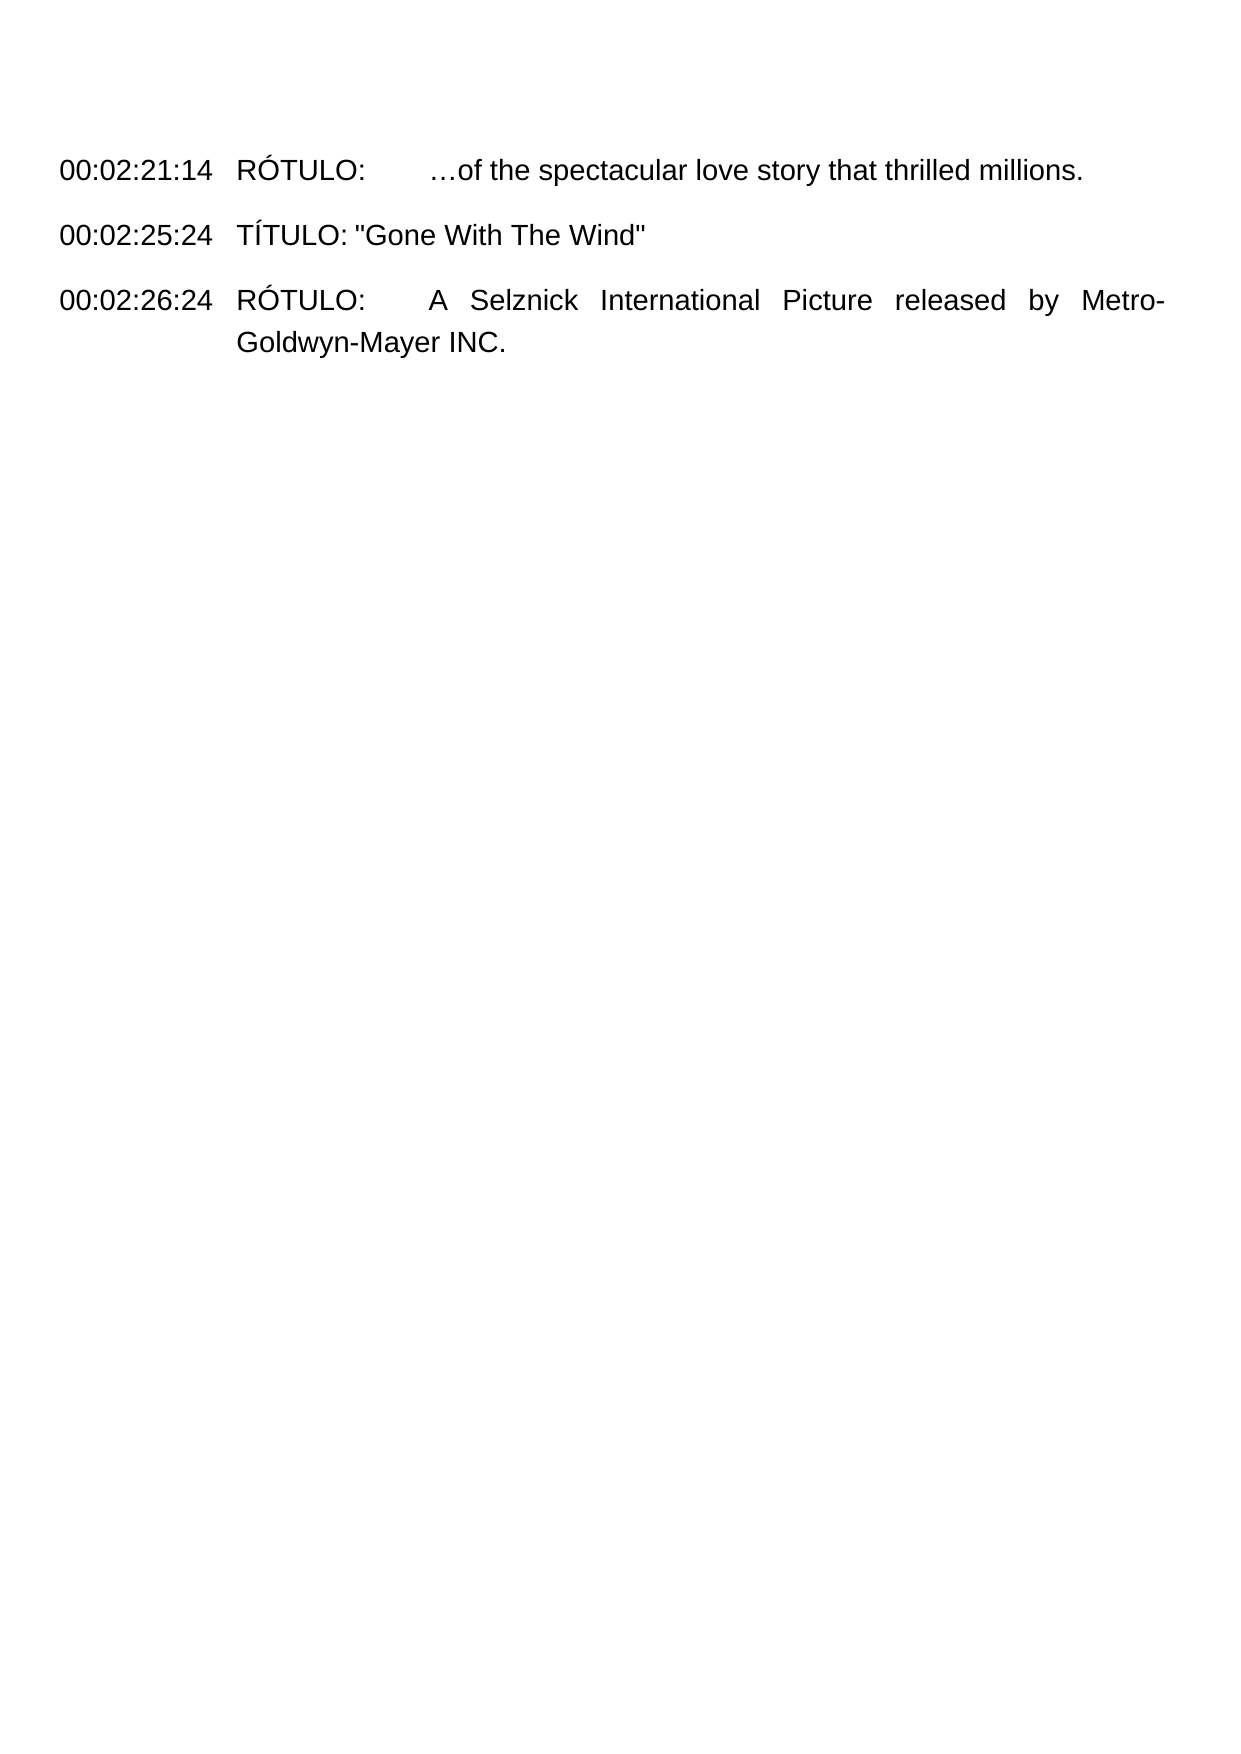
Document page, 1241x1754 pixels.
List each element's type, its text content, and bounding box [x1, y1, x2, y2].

text 00:02:21:14 RÓTULO: …of the spectacular love story that thrilled millions. [59, 148, 1166, 189]
text 00:02:26:24 RÓTULO: A Selznick International Picture released by Metro-Goldwyn-Mayer INC. [59, 278, 1166, 360]
text 00:02:25:24 TÍTULO: "Gone With The Wind" [59, 213, 1166, 254]
